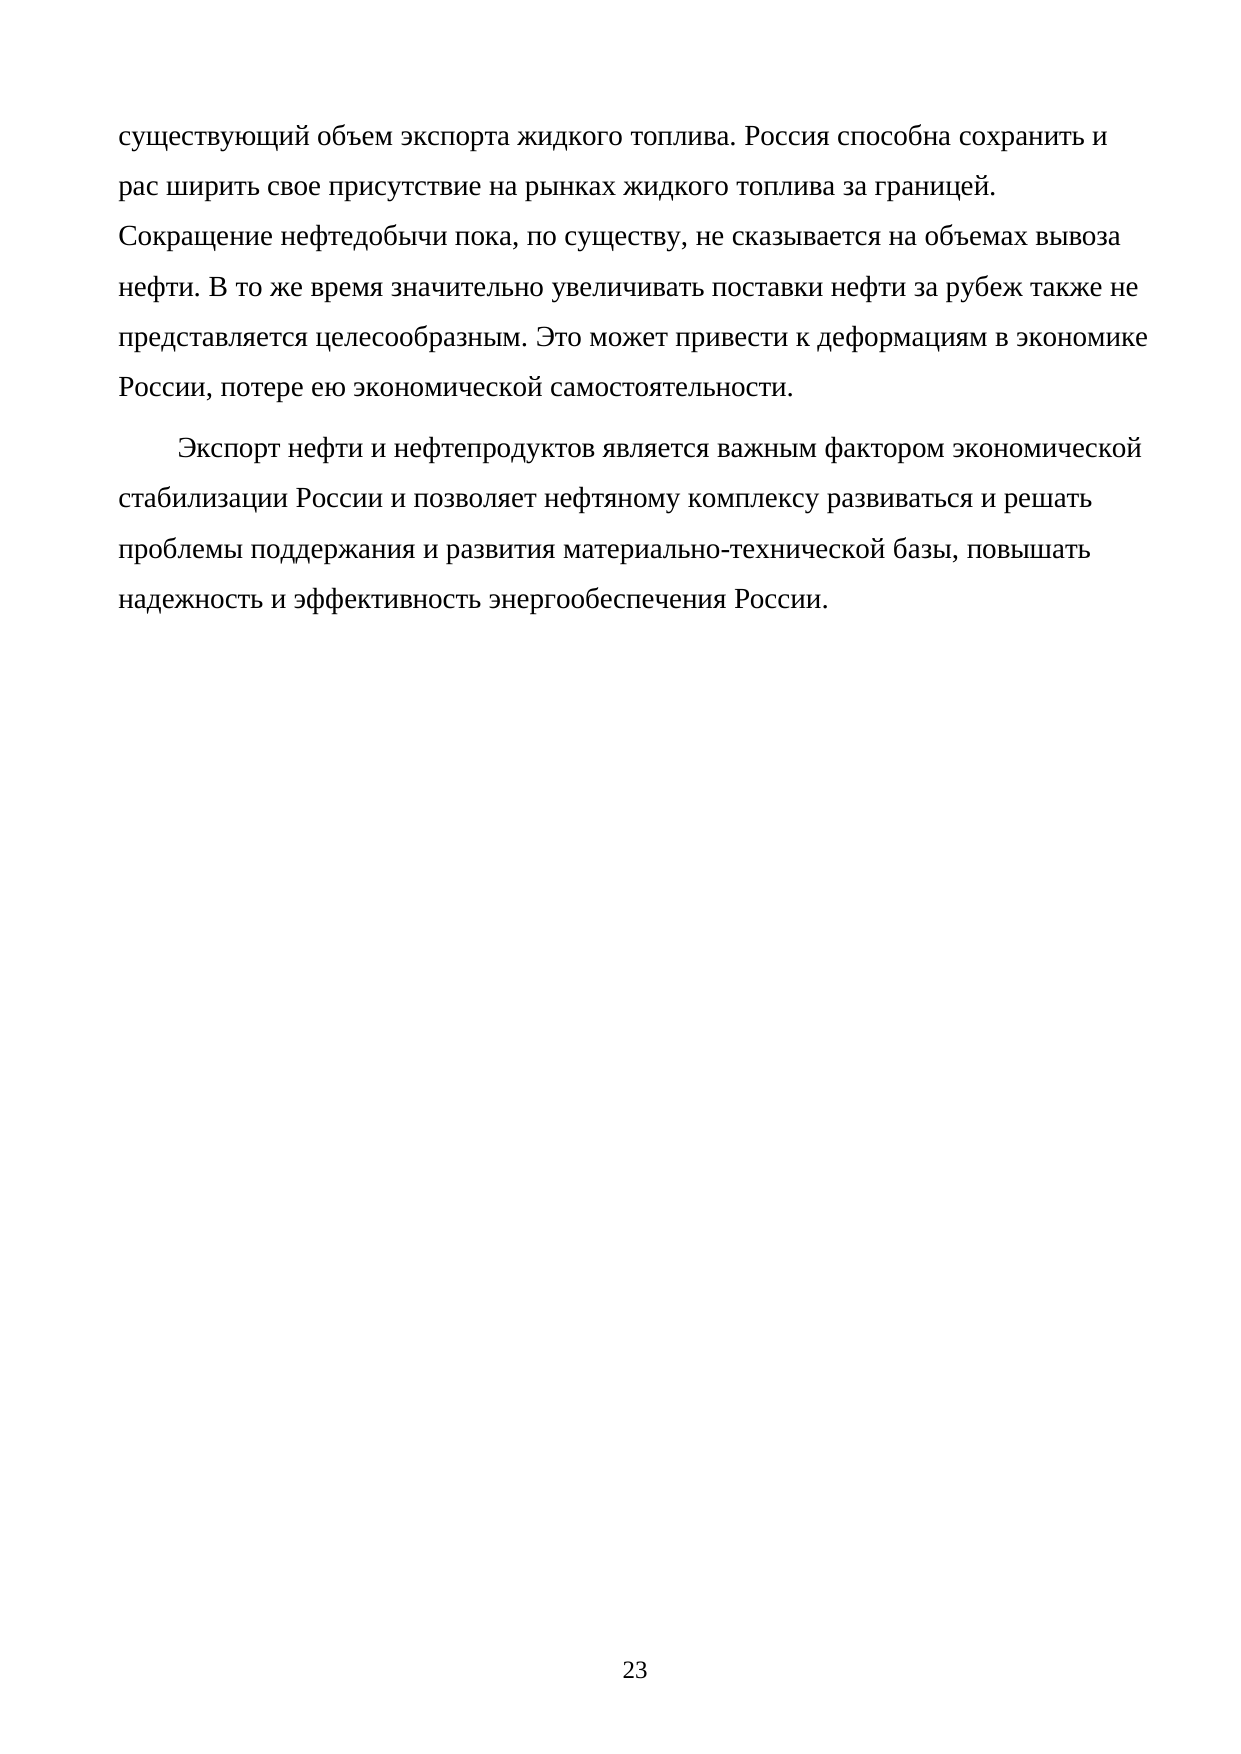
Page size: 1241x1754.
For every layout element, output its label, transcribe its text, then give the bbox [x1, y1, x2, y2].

text Экспорт нефти и нефтепродуктов является важным фактором экономической стабилизации России и позволяет нефтяному комплексу развиваться и решать проблемы поддержания и развития материально-технической базы, повышать надежность и эффективность энергообеспечения России. [118, 430, 1152, 615]
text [118, 118, 1152, 403]
